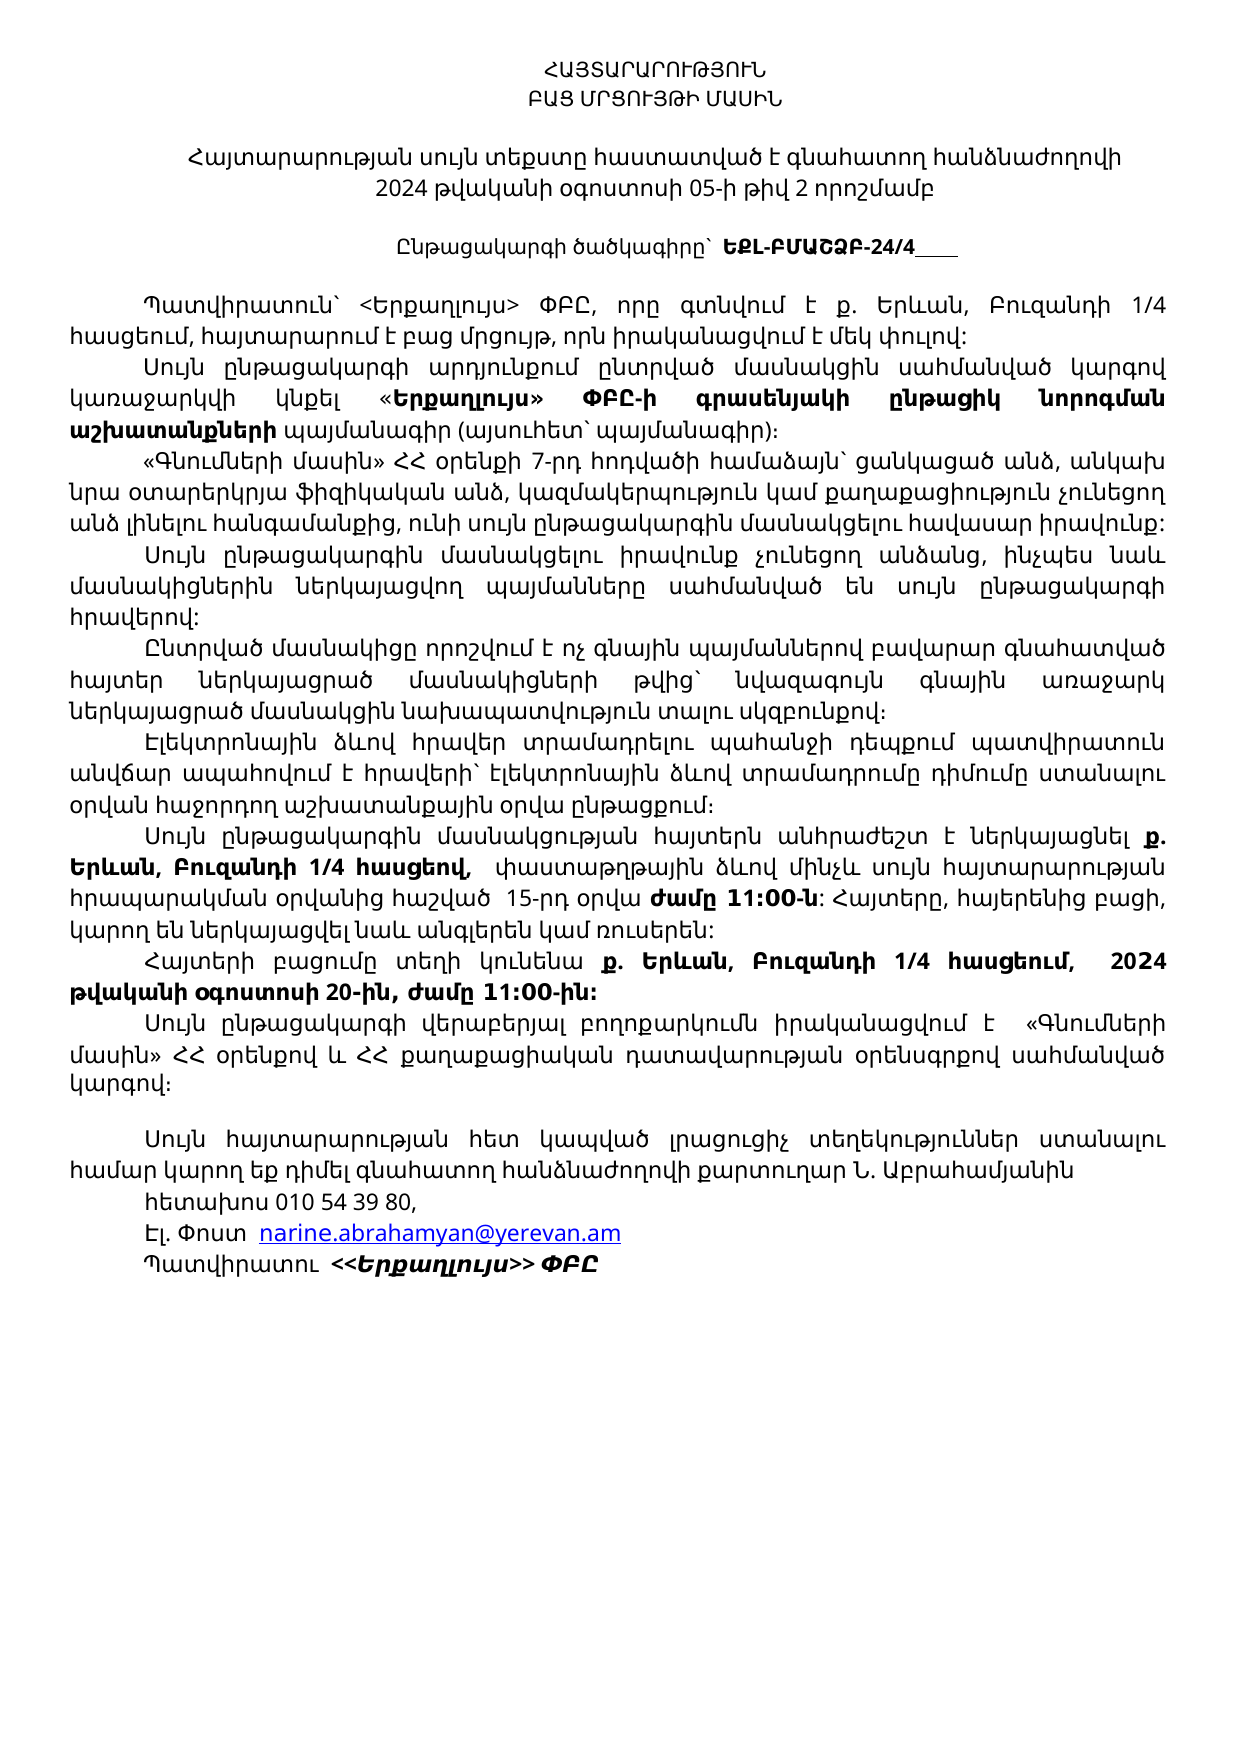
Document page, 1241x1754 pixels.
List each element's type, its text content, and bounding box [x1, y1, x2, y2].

text Սույն ընթացակարգի արդյունքում ընտրված մասնակցին սահմանված կարգով կառաջարկվի կնքել «Երքաղլույս» ՓԲԸ-ի գրասենյակի ընթացիկ նորոգման աշխատանքների պայմանագիր (այսուհետ` պայմանագիր)։ [69, 351, 1166, 445]
text Էլեկտրոնային ձևով հրավեր տրամադրելու պահանջի դեպքում պատվիրատուն անվճար ապահովում է հրավերի` էլեկտրոնային ձևով տրամադրումը դիմումը ստանալու օրվան հաջորդող աշխատանքային օրվա ընթացքում։ [69, 726, 1166, 820]
text ԲԱՑ ՄՐՑՈՒՅԹԻ ՄԱՍԻՆ [69, 84, 1166, 112]
text ՀԱՅՏԱՐԱՐՈՒԹՅՈՒՆ [69, 56, 1166, 84]
text հետախոս 010 54 39 80, [69, 1186, 1166, 1217]
text Ընթացակարգի ծածկագիրը` ԵՔԼ-ԲՄԱՇՁԲ-24/4 [69, 232, 1166, 260]
text Պատվիրատուն` <Երքաղլույս> ՓԲԸ, որը գտնվում է ք. Երևան, Բուզանդի 1/4 հասցեում, հայտարարում է բաց մրցույթ, որն իրականացվում է մեկ փուլով: [69, 289, 1166, 351]
text Հայտերի բացումը տեղի կունենա ք. Երևան, Բուզանդի 1/4 հասցեում, 2024 թվականի օգոստոսի 20-ին, ժամը 11:00-ին։ [69, 945, 1166, 1007]
text Հայտարարության սույն տեքստը հաստատված է գնահատող հանձնաժողովի [69, 141, 1166, 172]
text Սույն ընթացակարգին մասնակցության հայտերն անհրաժեշտ է ներկայացնել ք. Երևան, Բուզանդի 1/4 հասցեով, փաստաթղթային ձևով մինչև սույն հայտարարության հրապարակման օրվանից հաշված 15-րդ օրվա ժամը 11:00-ն: Հայտերը, հայերենից բացի, կարող են ներկայացվել նաև անգլերեն կամ ռուսերեն: [69, 820, 1166, 945]
text Էլ. Փոստ narine.abrahamyan@yerevan.am [69, 1217, 1166, 1248]
text Սույն ընթացակարգին մասնակցելու իրավունք չունեցող անձանց, ինչպես նաև մասնակիցներին ներկայացվող պայմանները սահմանված են սույն ընթացակարգի հրավերով: [69, 539, 1166, 632]
text Պատվիրատու <<Երքաղլույս>> ՓԲԸ [69, 1248, 1166, 1279]
text Սույն հայտարարության հետ կապված լրացուցիչ տեղեկություններ ստանալու համար կարող եք դիմել գնահատող հանձնաժողովի քարտուղար Ն. Աբրահամյանին [69, 1123, 1166, 1186]
text «Գնումների մասին» ՀՀ օրենքի 7-րդ հոդվածի համաձայն` ցանկացած անձ, անկախ նրա օտարերկրյա ֆիզիկական անձ, կազմակերպություն կամ քաղաքացիություն չունեցող անձ լինելու հանգամանքից, ունի սույն ընթացակարգին մասնակցելու հավասար իրավունք: [69, 445, 1166, 539]
text Ընտրված մասնակիցը որոշվում է ոչ գնային պայմաններով բավարար գնահատված հայտեր ներկայացրած մասնակիցների թվից` նվազագույն գնային առաջարկ ներկայացրած մասնակցին նախապատվություն տալու սկզբունքով։ [69, 632, 1166, 726]
text Սույն ընթացակարգի վերաբերյալ բողոքարկումն իրականացվում է «Գնումների մասին» ՀՀ օրենքով և ՀՀ քաղաքացիական դատավարության օրենսգրքով սահմանված կարգով։ [69, 1007, 1166, 1097]
text 2024 թվականի օգոստոսի 05-ի թիվ 2 որոշմամբ [69, 172, 1166, 203]
